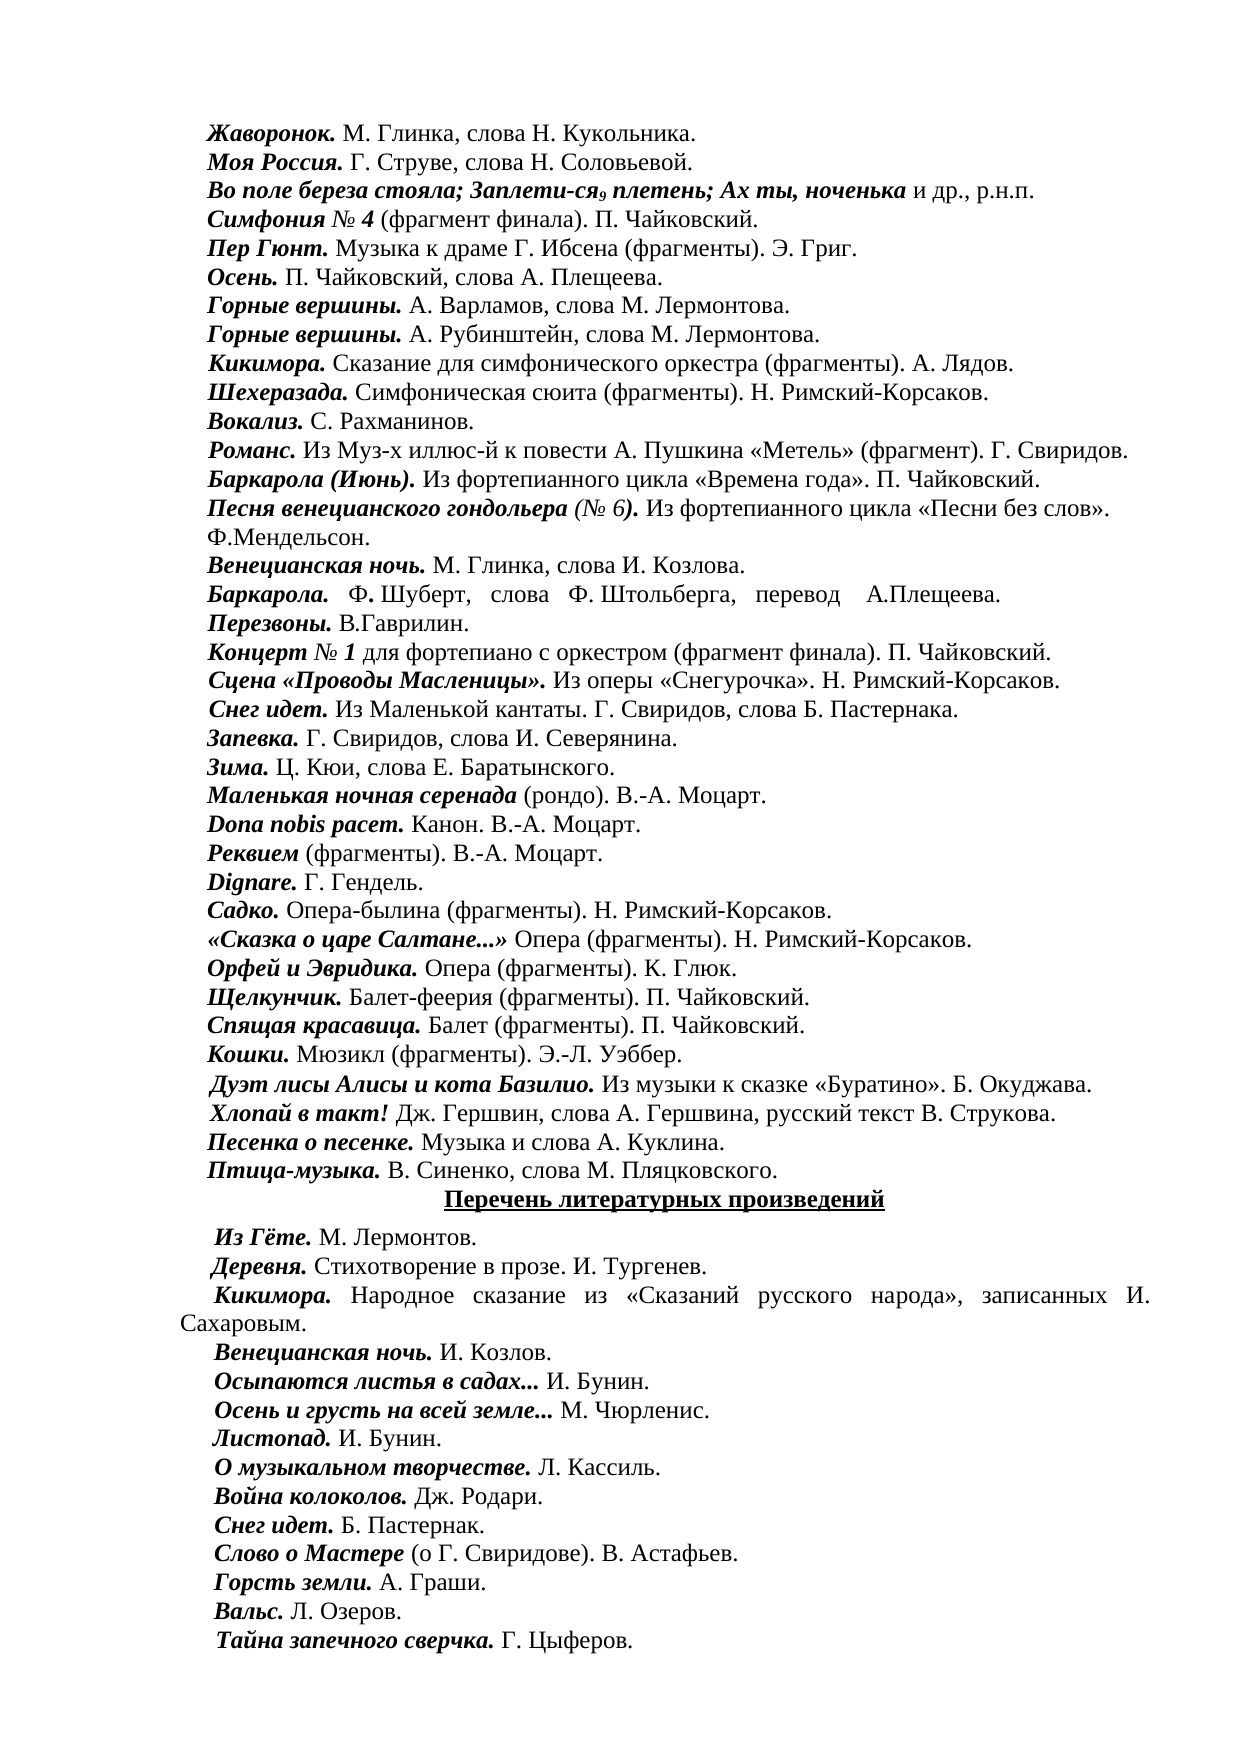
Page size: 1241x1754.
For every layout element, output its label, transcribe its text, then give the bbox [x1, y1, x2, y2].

text Садко. Опера-былина (фрагменты). Н. Римский-Корсаков. [177, 895, 1152, 924]
text Деревня. Стихотворение в прозе. И. Тургенев. [212, 1251, 1152, 1280]
text Тайна запечного сверчка. Г. Цыферов. [215, 1625, 1152, 1653]
text Концерт № 1 для фортепиано с оркестром (фрагмент финала). П. Чайковский. [178, 637, 1128, 665]
text Хлопай в такт! Дж. Гершвин, слова А. Гершвина, русский текст В. Струкова. [180, 1098, 1150, 1127]
text Кикимора. Сказание для симфонического оркестра (фрагменты). А. Лядов. [178, 348, 1128, 377]
text Баркарола (Июнь). Из фортепианного цикла «Времена года». П. Чайковский. [178, 464, 1129, 493]
text Война колоколов. Дж. Родари. [214, 1481, 1152, 1510]
text Из Гёте. М. Лермонтов. [214, 1222, 1152, 1251]
text Горные вершины. А. Варламов, слова М. Лермонтова. [177, 291, 1152, 319]
text Листопад. И. Бунин. [213, 1423, 1152, 1452]
text Романс. Из Муз-х иллюс-й к повести А. Пушкина «Метель» (фрагмент). Г. Свиридов. [178, 435, 1152, 464]
text Вокализ. С. Рахманинов. [177, 406, 1152, 435]
text Запевка. Г. Свиридов, слова И. Северянина. [177, 723, 1152, 752]
text Сцена «Проводы Масленицы». Из оперы «Снегурочка». Н. Римский-Корсаков. [178, 665, 1128, 694]
text Щелкунчик. Балет-феерия (фрагменты). П. Чайковский. [177, 982, 1152, 1010]
text Шехеразада. Симфоническая сюита (фрагменты). Н. Римский-Корсаков. [178, 377, 1128, 406]
text Слово о Мастере (о Г. Свиридове). В. Астафьев. [214, 1538, 1152, 1567]
text Венецианская ночь. М. Глинка, слова И. Козлова. [177, 550, 1152, 579]
text Пер Гюнт. Музыка к драме Г. Ибсена (фрагменты). Э. Григ. [177, 233, 1152, 262]
text Венецианская ночь. И. Козлов. [214, 1337, 1152, 1366]
text Горсть земли. А. Граши. [213, 1567, 1152, 1596]
text Дуэт лисы Алисы и кота Базилио. Из музыки к сказке «Буратино». Б. Окуджава. [181, 1069, 1151, 1098]
text Осень. П. Чайковский, слова А. Плещеева. [177, 262, 1152, 291]
text Жаворонок. М. Глинка, слова Н. Кукольника. [177, 118, 1152, 147]
text Dona nobis pacem. Канон. В.-А. Моцарт. [177, 809, 1152, 838]
text Спящая красавица. Балет (фрагменты). П. Чайковский. [177, 1010, 1152, 1039]
text Вальс. Л. Озеров. [213, 1596, 1152, 1625]
text Реквием (фрагменты). В.-А. Моцарт. [177, 838, 1152, 867]
text Песенка о песенке. Музыка и слова А. Куклина. [177, 1127, 1152, 1155]
text Горные вершины. А. Рубинштейн, слова М. Лермонтова. [177, 319, 1152, 348]
text Снег идет. Из Маленькой кантаты. Г. Свиридов, слова Б. Пастернака. [179, 694, 1129, 723]
text Перечень литературных произведений [177, 1184, 1152, 1213]
text Перезвоны. B.Гаврилин. [178, 608, 1128, 637]
text Осыпаются листья в садах... И. Бунин. [214, 1366, 1152, 1395]
text Орфей и Эвридика. Опера (фрагменты). К. Глюк. [177, 953, 1152, 982]
text Dignare. Г. Гендель. [177, 867, 1152, 895]
text Птица-музыка. В. Синенко, слова М. Пляцковского. [177, 1155, 1152, 1184]
text Кошки. Мюзикл (фрагменты). Э.-Л. Уэббер. [177, 1039, 1152, 1068]
text Моя Россия. Г. Струве, слова Н. Соловьевой. [177, 147, 1152, 176]
text «Сказка о царе Салтане...» Опера (фрагменты). Н. Римский-Корсаков. [178, 924, 1128, 953]
text Маленькая ночная серенада (рондо). В.-А. Моцарт. [177, 780, 1152, 809]
text Зима. Ц. Кюи, слова Е. Баратынского. [177, 752, 1152, 780]
text О музыкальном творчестве. Л. Кассиль. [214, 1452, 1152, 1481]
text Кикимора. Народное сказание из «Сказаний русского народа», записанных И. Сахаровым. [180, 1280, 1151, 1337]
text Осень и грусть на всей земле... М. Чюрленис. [214, 1395, 1152, 1423]
text Снег идет. Б. Пастернак. [214, 1510, 1152, 1538]
text Симфония № 4 (фрагмент финала). П. Чайковский. [177, 204, 1152, 233]
text Во поле береза стояла; Заплети-ся9 плетень; Ах ты, ноченька и др., р.н.п. [177, 176, 1149, 204]
text Песня венецианского гондольера (№ 6). Из фортепианного цикла «Песни без слов». Ф.Мендельсон. [207, 493, 1152, 550]
text Баркарола. Ф. Шуберт, слова Ф. Штольберга, перевод A.Плещеева. [177, 579, 1152, 608]
